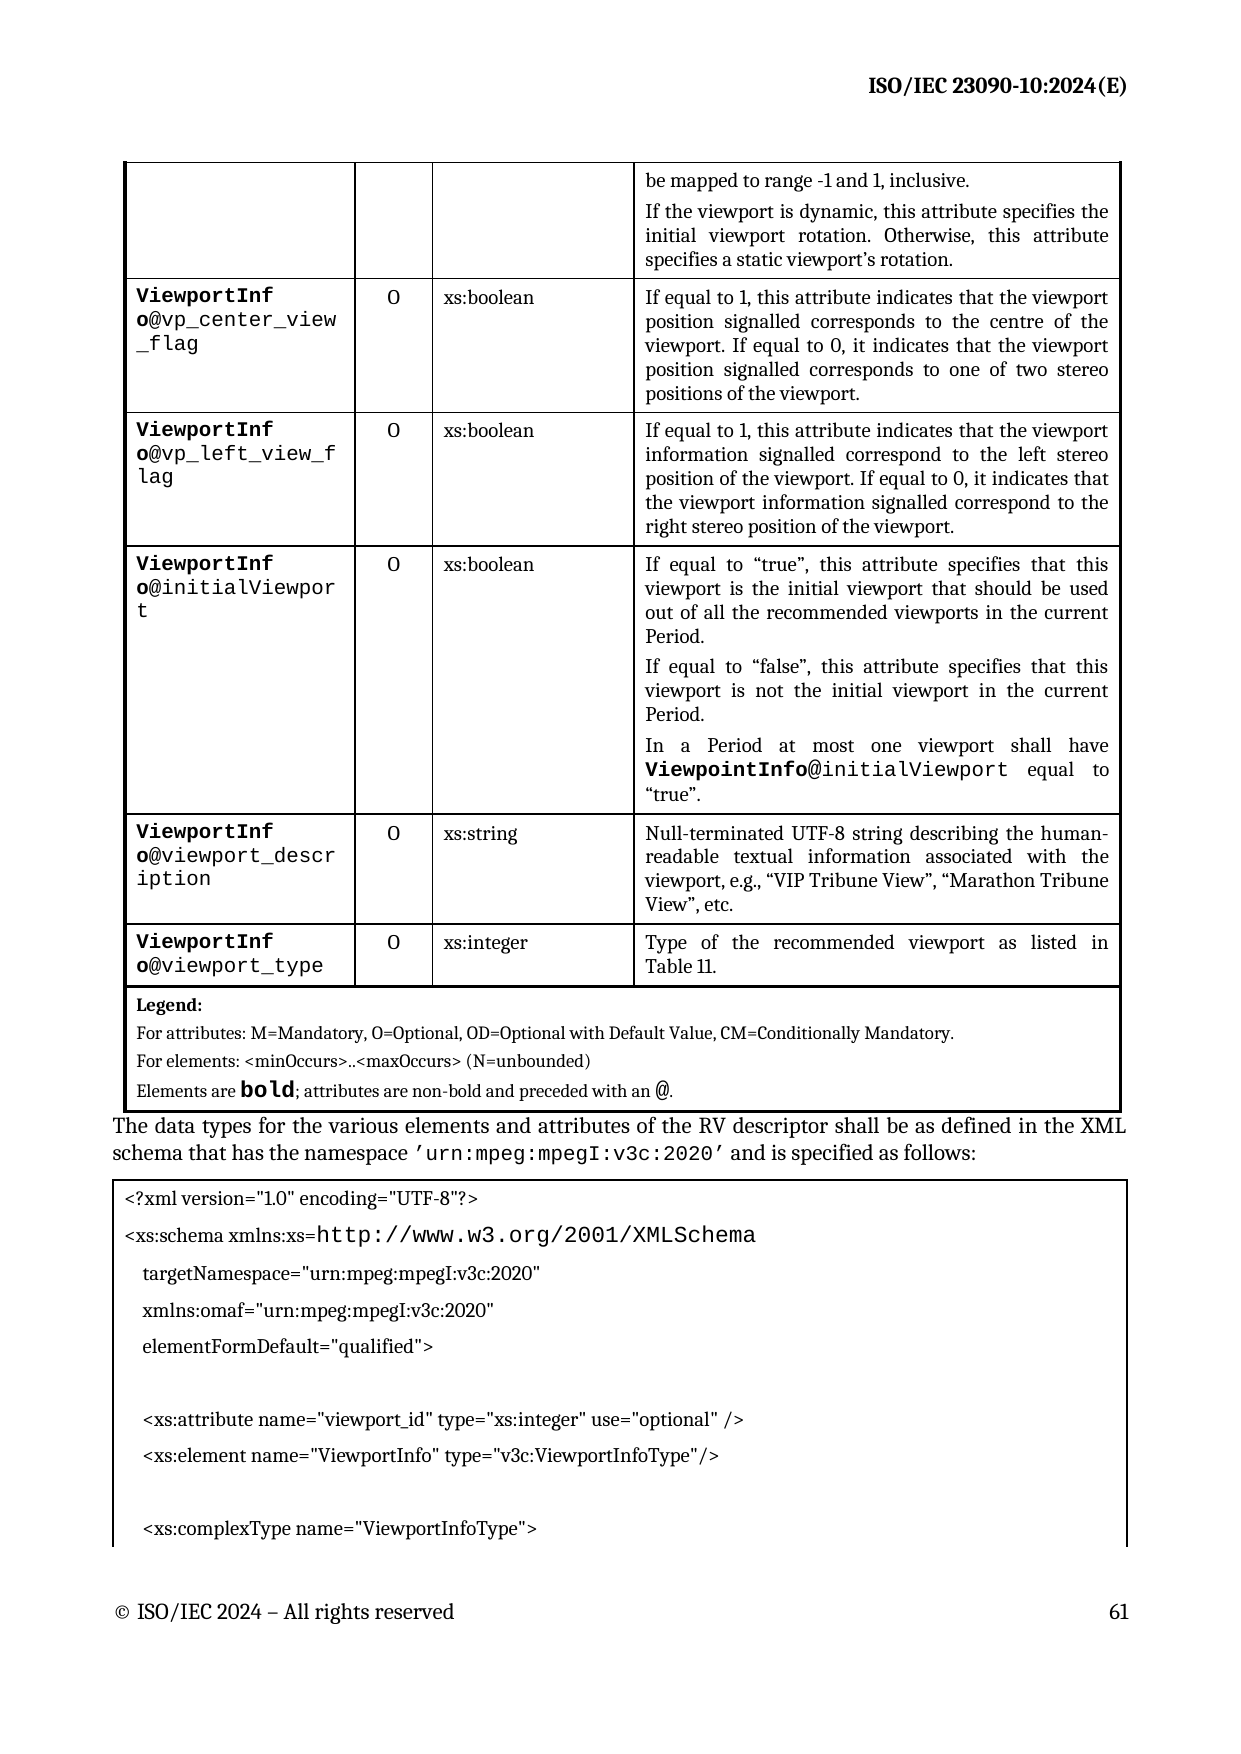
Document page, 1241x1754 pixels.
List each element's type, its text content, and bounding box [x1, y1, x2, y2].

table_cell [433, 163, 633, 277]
text The data types for the various elements and attributes of the RV descriptor shall be as defined in the XML schema that has the namespace ’urn:mpeg:mpegI:v3c:2020’ and is specified as follows: [112, 1113, 1128, 1167]
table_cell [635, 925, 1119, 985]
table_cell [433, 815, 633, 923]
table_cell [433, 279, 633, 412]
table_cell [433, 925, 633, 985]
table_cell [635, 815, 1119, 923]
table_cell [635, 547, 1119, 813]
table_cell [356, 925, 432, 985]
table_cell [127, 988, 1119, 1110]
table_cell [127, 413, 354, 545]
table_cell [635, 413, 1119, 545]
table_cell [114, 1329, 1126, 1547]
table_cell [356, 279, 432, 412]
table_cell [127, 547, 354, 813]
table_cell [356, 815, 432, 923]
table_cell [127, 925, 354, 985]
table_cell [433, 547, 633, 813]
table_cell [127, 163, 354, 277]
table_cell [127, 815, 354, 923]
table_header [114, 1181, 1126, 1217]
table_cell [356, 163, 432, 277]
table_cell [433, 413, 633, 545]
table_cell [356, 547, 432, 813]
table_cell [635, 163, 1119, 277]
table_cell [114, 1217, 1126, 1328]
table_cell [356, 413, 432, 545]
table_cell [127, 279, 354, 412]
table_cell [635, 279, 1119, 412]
